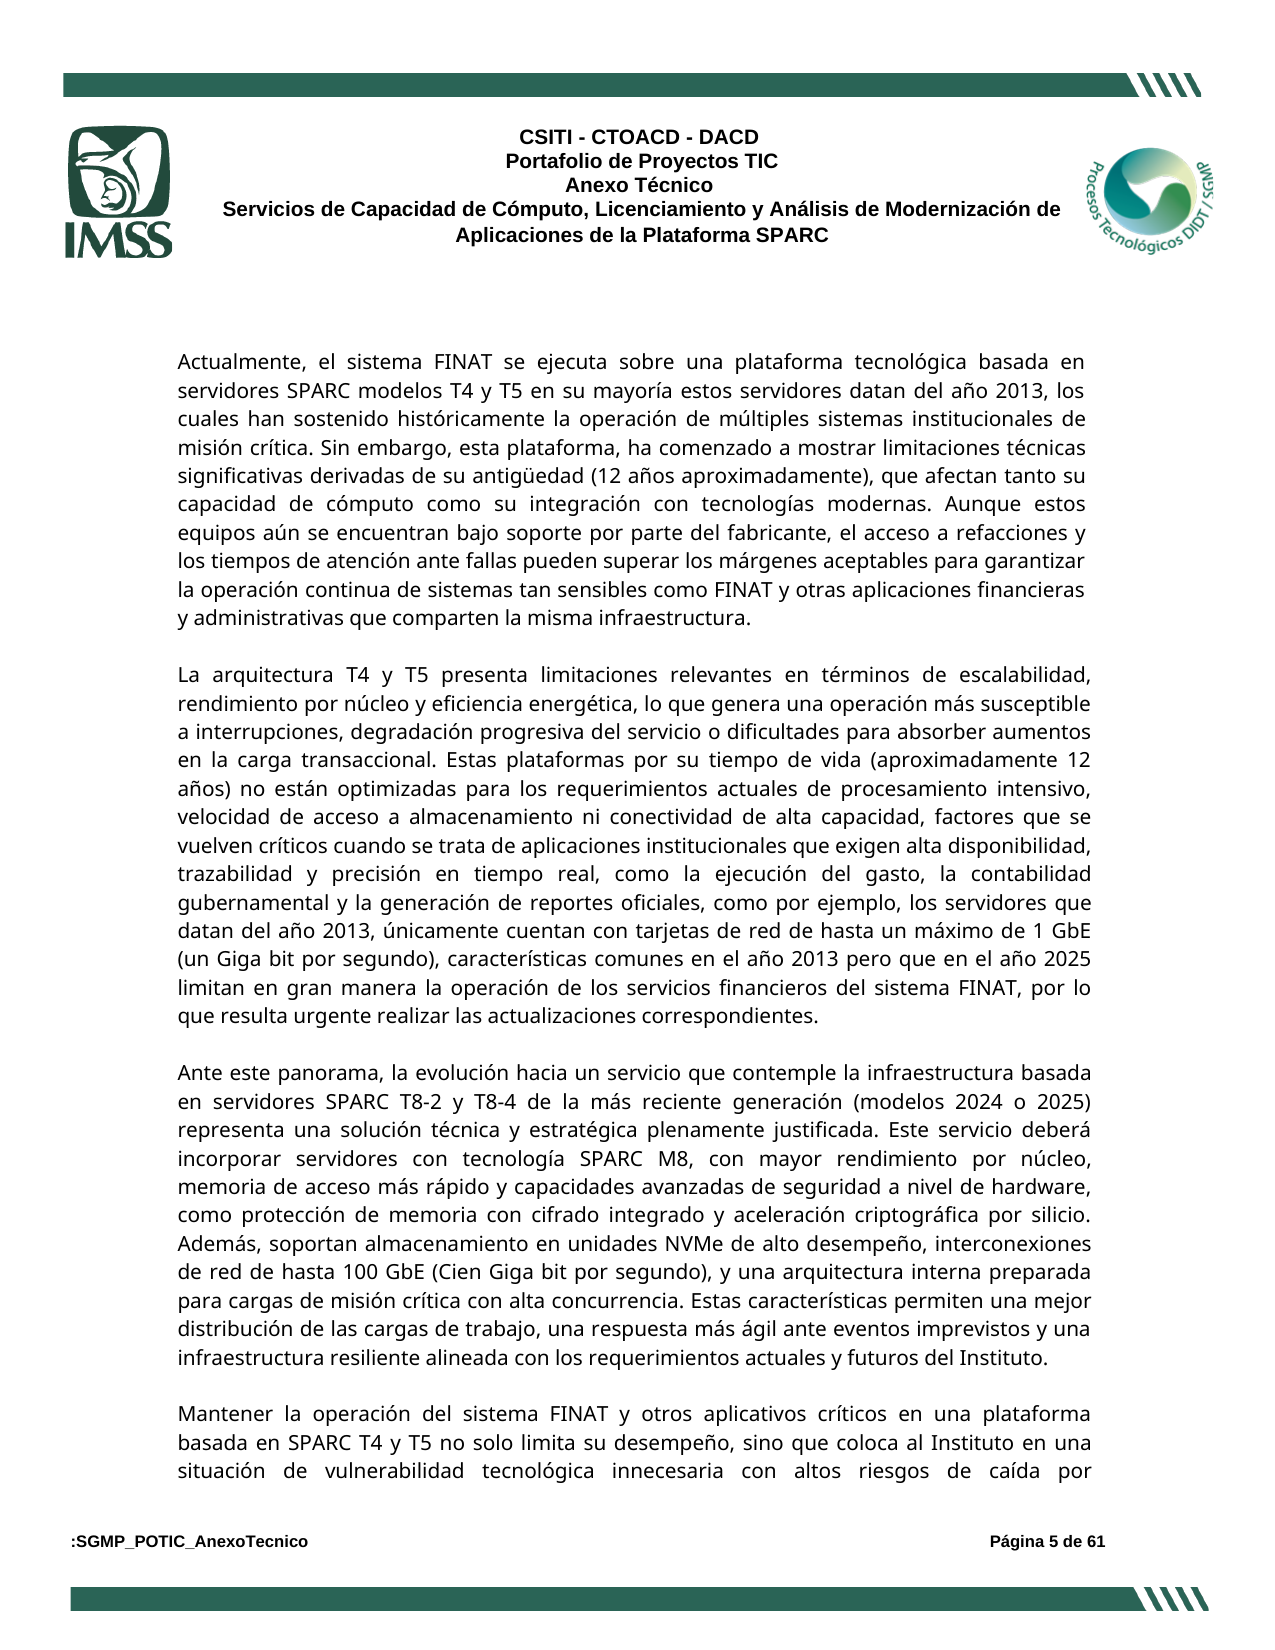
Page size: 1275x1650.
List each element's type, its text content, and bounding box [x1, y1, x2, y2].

text La arquitectura T4 y T5 presenta limitaciones relevantes en términos de escalabilidad, rendimiento por núcleo y eficiencia energética, lo que genera una operación más susceptible a interrupciones, degradación progresiva del servicio o dificultades para absorber aumentos en la carga transaccional. Estas plataformas por su tiempo de vida (aproximadamente 12 años) no están optimizadas para los requerimientos actuales de procesamiento intensivo, velocidad de acceso a almacenamiento ni conectividad de alta capacidad, factores que se vuelven críticos cuando se trata de aplicaciones institucionales que exigen alta disponibilidad, trazabilidad y precisión en tiempo real, como la ejecución del gasto, la contabilidad gubernamental y la generación de reportes oficiales, como por ejemplo, los servidores que datan del año 2013, únicamente cuentan con tarjetas de red de hasta un máximo de 1 GbE (un Giga bit por segundo), características comunes en el año 2013 pero que en el año 2025 limitan en gran manera la operación de los servicios financieros del sistema FINAT, por lo que resulta urgente realizar las actualizaciones correspondientes. [177, 660, 1093, 1030]
picture [70, 1587, 1209, 1611]
picture [63, 124, 173, 258]
picture [1084, 145, 1213, 254]
text Actualmente, el sistema FINAT se ejecuta sobre una plataforma tecnológica basada en servidores SPARC modelos T4 y T5 en su mayoría estos servidores datan del año 2013, los cuales han sostenido históricamente la operación de múltiples sistemas institucionales de misión crítica. Sin embargo, esta plataforma, ha comenzado a mostrar limitaciones técnicas significativas derivadas de su antigüedad (12 años aproximadamente), que afectan tanto su capacidad de cómputo como su integración con tecnologías modernas. Aunque estos equipos aún se encuentran bajo soporte por parte del fabricante, el acceso a refacciones y los tiempos de atención ante fallas pueden superar los márgenes aceptables para garantizar la operación continua de sistemas tan sensibles como FINAT y otras aplicaciones financieras y administrativas que comparten la misma infraestructura. [177, 347, 1087, 632]
picture [63, 73, 1202, 97]
text Ante este panorama, la evolución hacia un servicio que contemple la infraestructura basada en servidores SPARC T8-2 y T8-4 de la más reciente generación (modelos 2024 o 2025) representa una solución técnica y estratégica plenamente justificada. Este servicio deberá incorporar servidores con tecnología SPARC M8, con mayor rendimiento por núcleo, memoria de acceso más rápido y capacidades avanzadas de seguridad a nivel de hardware, como protección de memoria con cifrado integrado y aceleración criptográfica por silicio. Además, soportan almacenamiento en unidades NVMe de alto desempeño, interconexiones de red de hasta 100 GbE (Cien Giga bit por segundo), y una arquitectura interna preparada para cargas de misión crítica con alta concurrencia. Estas características permiten una mejor distribución de las cargas de trabajo, una respuesta más ágil ante eventos imprevistos y una infraestructura resiliente alineada con los requerimientos actuales y futuros del Instituto. [177, 1058, 1093, 1371]
